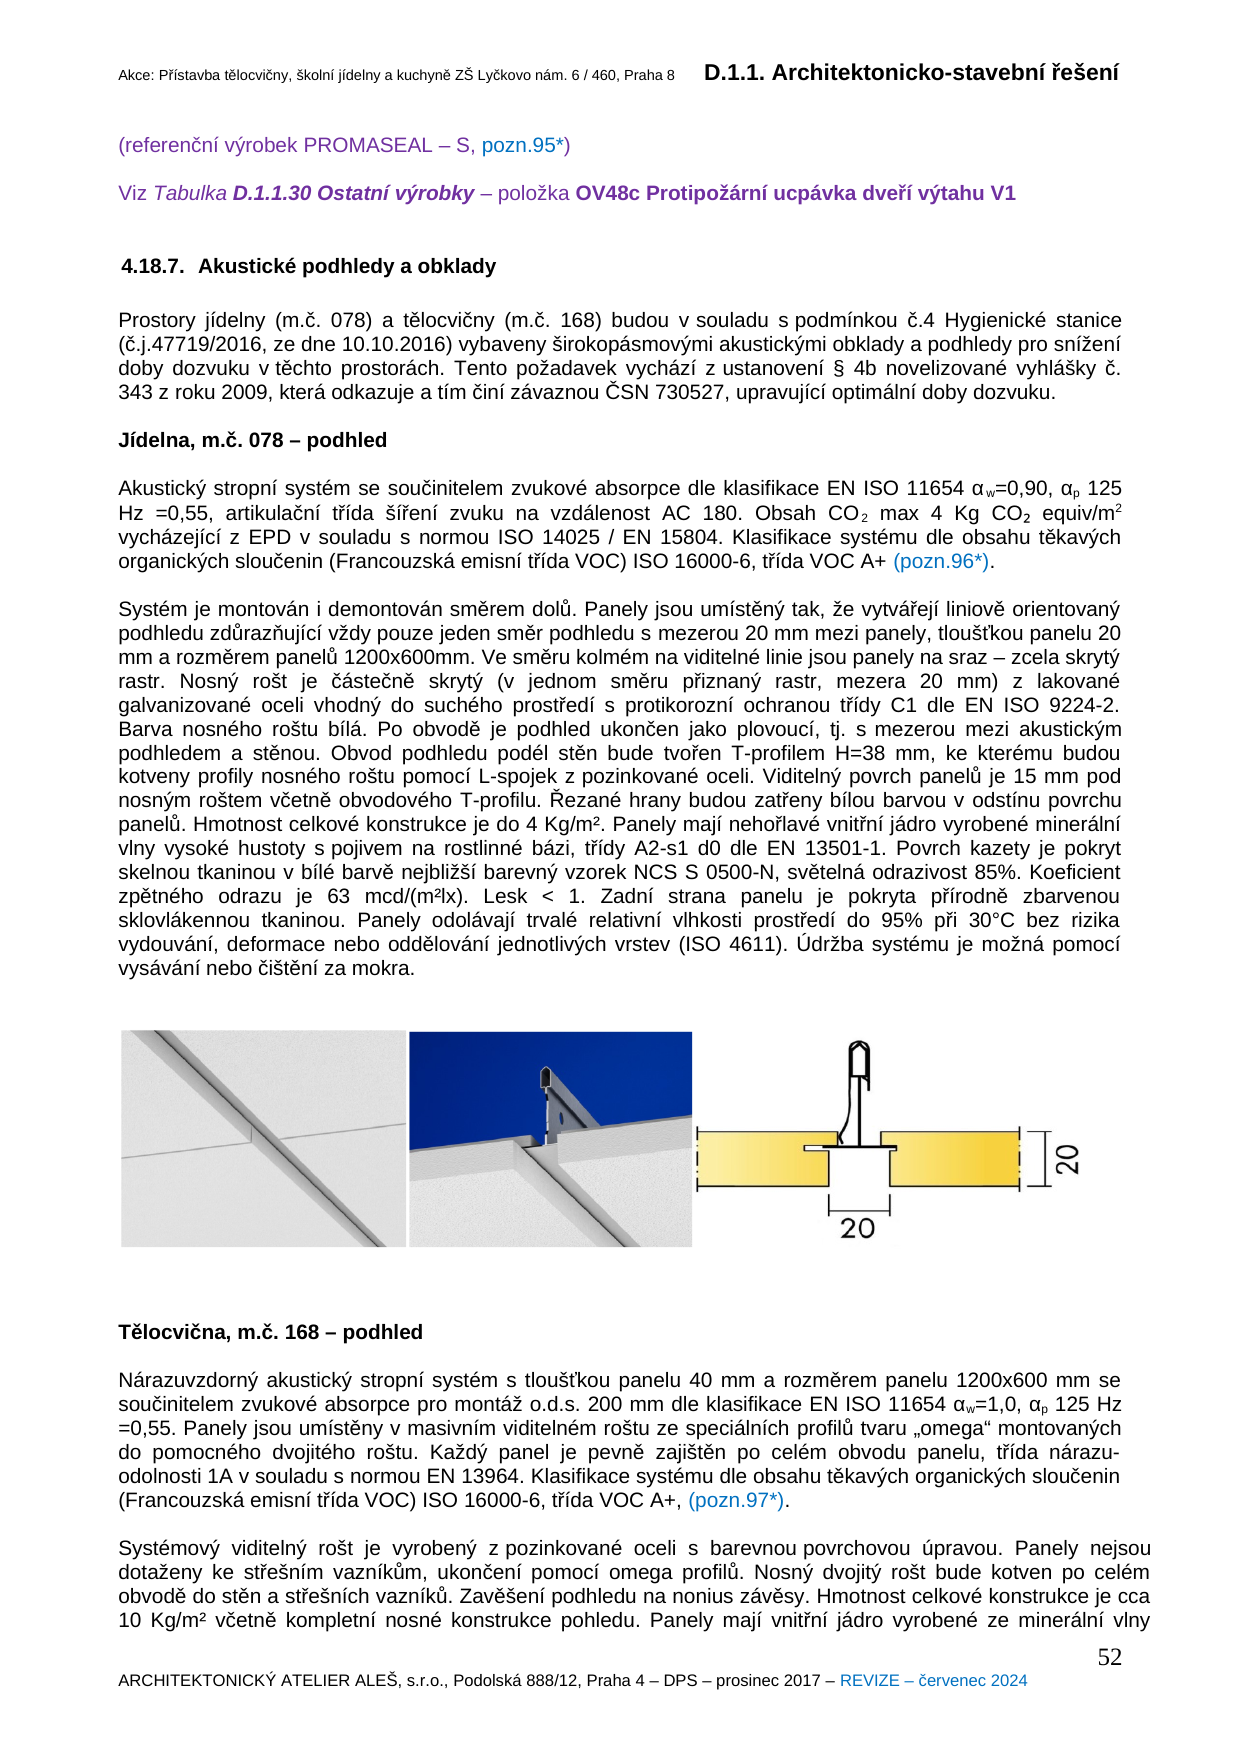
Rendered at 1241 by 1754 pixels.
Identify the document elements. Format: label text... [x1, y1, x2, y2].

text Tělocvična, m.č. 168 – podhled [118, 1320, 1122, 1344]
text Jídelna, m.č. 078 – podhled [118, 428, 1122, 452]
text Nárazuvzdorný akustický stropní systém s tloušťkou panelu 40 mm a rozměrem panelu 1200x600 mm se součinitelem zvukové absorpce pro montáž o.d.s. 200 mm dle klasifikace EN ISO 11654 αw=1,0, αp 125 Hz =0,55. Panely jsou umístěny v masivním viditelném roštu ze speciálních profilů tvaru „omega“ montovaných do pomocného dvojitého roštu. Každý panel je pevně zajištěn po celém obvodu panelu, třída nárazu-odolnosti 1A v souladu s normou EN 13964. Klasifikace systému dle obsahu těkavých organických sloučenin (Francouzská emisní třída VOC) ISO 16000-6, třída VOC A+, (pozn.97*). [118, 1368, 1122, 1512]
picture [118, 1027, 1083, 1249]
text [118, 1536, 1152, 1632]
text Viz Tabulka D.1.1.30 Ostatní výrobky – položka OV48c Protipožární ucpávka dveří výtahu V1 [118, 181, 1122, 205]
list Akustické podhledy a obklady [121, 254, 1122, 278]
text Systém je montován i demontován směrem dolů. Panely jsou umístěný tak, že vytvářejí liniově orientovaný podhledu zdůrazňující vždy pouze jeden směr podhledu s mezerou 20 mm mezi panely, tloušťkou panelu 20 mm a rozměrem panelů 1200x600mm. Ve směru kolmém na viditelné linie jsou panely na sraz – zcela skrytý rastr. Nosný rošt je částečně skrytý (v jednom směru přiznaný rastr, mezera 20 mm) z lakované galvanizované oceli vhodný do suchého prostředí s protikorozní ochranou třídy C1 dle EN ISO 9224-2. Barva nosného roštu bílá. Po obvodě je podhled ukončen jako plovoucí, tj. s mezerou mezi akustickým podhledem a stěnou. Obvod podhledu podél stěn bude tvořen T-profilem H=38 mm, ke kterému budou kotveny profily nosného roštu pomocí L-spojek z pozinkované oceli. Viditelný povrch panelů je 15 mm pod nosným roštem včetně obvodového T-profilu. Řezané hrany budou zatřeny bílou barvou v odstínu povrchu panelů. Hmotnost celkové konstrukce je do 4 Kg/m². Panely mají nehořlavé vnitřní jádro vyrobené minerální vlny vysoké hustoty s pojivem na rostlinné bázi, třídy A2-s1 d0 dle EN 13501-1. Povrch kazety je pokryt skelnou tkaninou v bílé barvě nejbližší barevný vzorek NCS S 0500-N, světelná odrazivost 85%. Koeficient zpětného odrazu je 63 mcd/(m²lx). Lesk < 1. Zadní strana panelu je pokryta přírodně zbarvenou sklovlákennou tkaninou. Panely odolávají trvalé relativní vlhkosti prostředí do 95% při 30°C bez rizika vydouvání, deformace nebo oddělování jednotlivých vrstev (ISO 4611). Údržba systému je možná pomocí vysávání nebo čištění za mokra. [118, 597, 1122, 980]
text Prostory jídelny (m.č. 078) a tělocvičny (m.č. 168) budou v souladu s podmínkou č.4 Hygienické stanice (č.j.47719/2016, ze dne 10.10.2016) vybaveny širokopásmovými akustickými obklady a podhledy pro snížení doby dozvuku v těchto prostorách. Tento požadavek vychází z ustanovení § 4b novelizované vyhlášky č. 343 z roku 2009, která odkazuje a tím činí závaznou ČSN 730527, upravující optimální doby dozvuku. [118, 308, 1122, 404]
text Akustický stropní systém se součinitelem zvukové absorpce dle klasifikace EN ISO 11654 αw=0,90, αp 125 Hz =0,55, artikulační třída šíření zvuku na vzdálenost AC 180. Obsah CO2 max 4 Kg CO₂ equiv/m2 vycházející z EPD v souladu s normou ISO 14025 / EN 15804. Klasifikace systému dle obsahu těkavých organických sloučenin (Francouzská emisní třída VOC) ISO 16000-6, třída VOC A+ (pozn.96*). [118, 476, 1122, 573]
text (referenční výrobek PROMASEAL – S, pozn.95*) [118, 133, 1122, 157]
